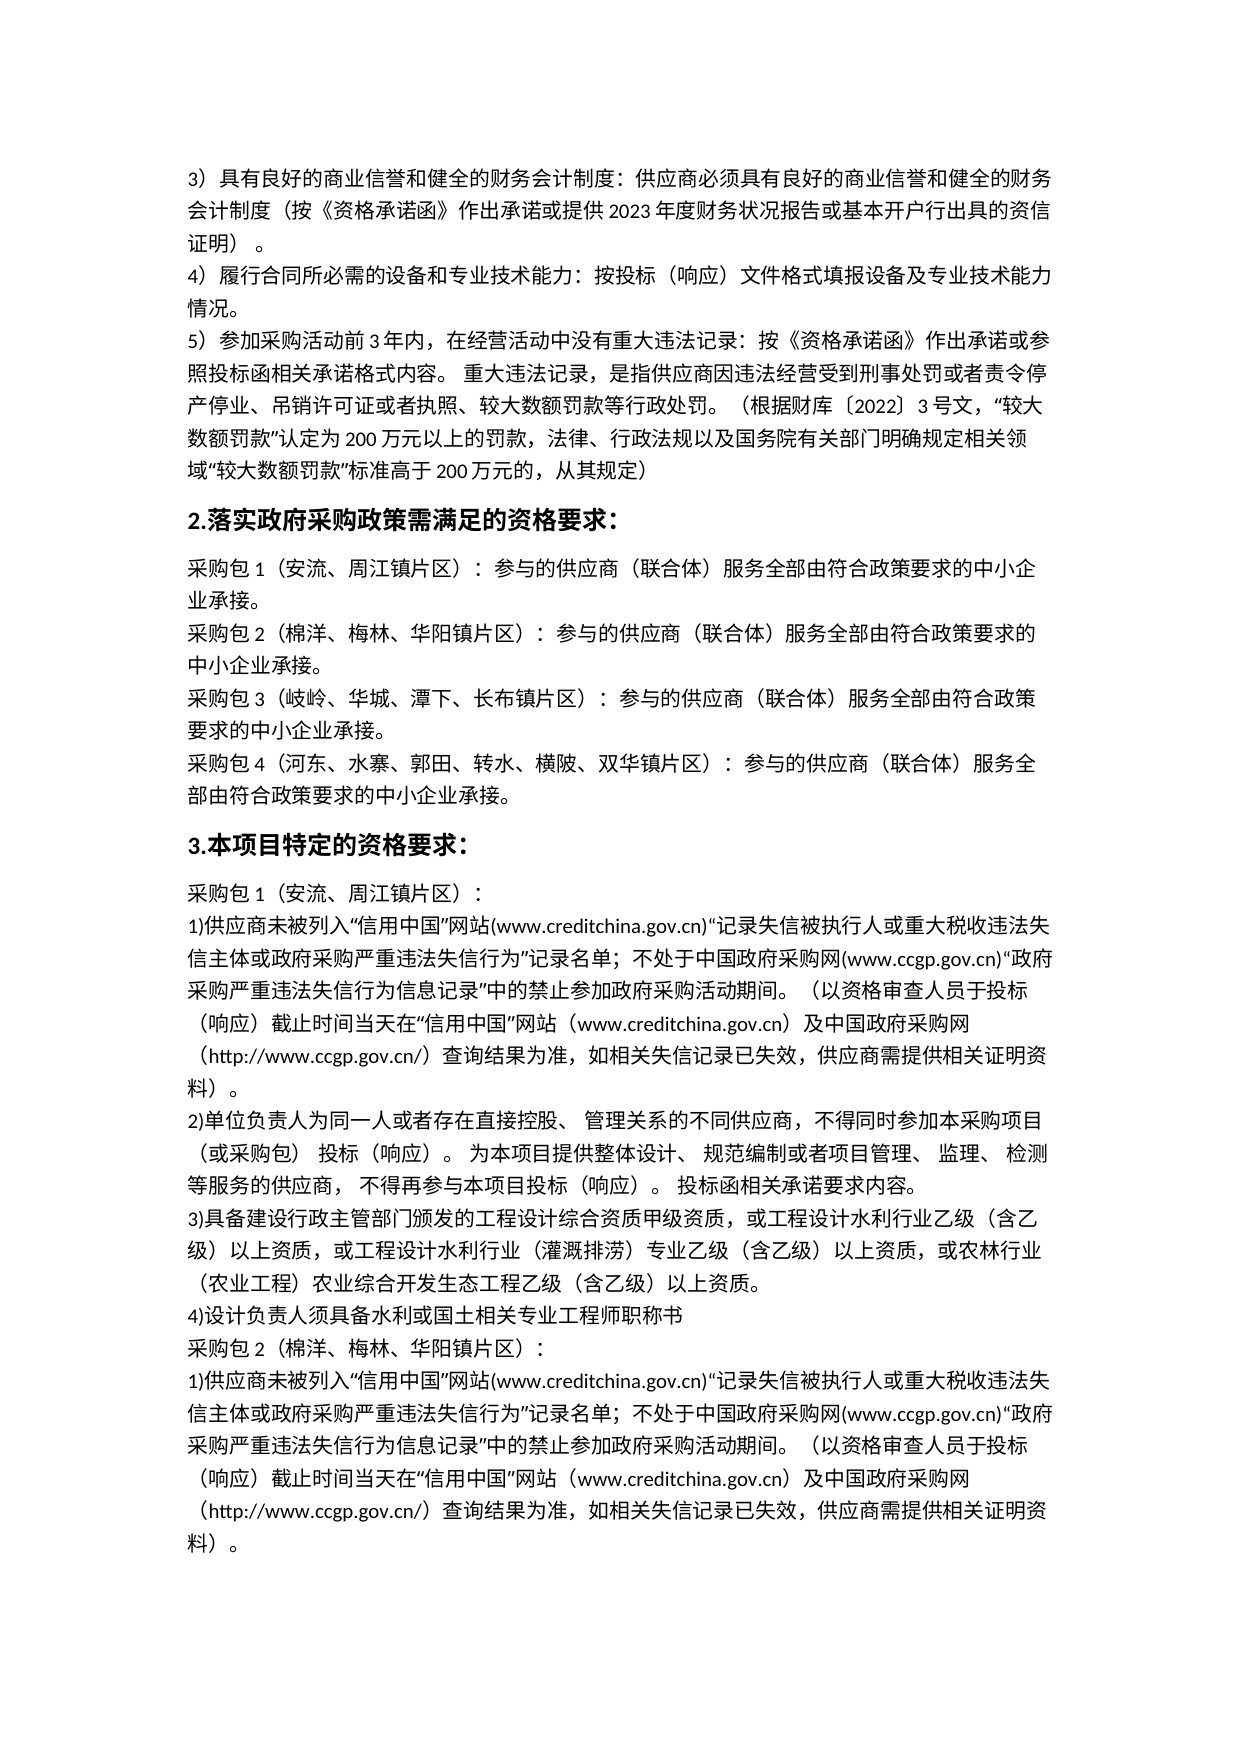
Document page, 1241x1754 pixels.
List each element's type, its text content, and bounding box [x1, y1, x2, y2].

text 2)单位负责人为同一人或者存在直接控股、 管理关系的不同供应商，不得同时参加本采购项目（或采购包） 投标（响应）。 为本项目提供整体设计、 规范编制或者项目管理、 监理、 检测等服务的供应商， 不得再参与本项目投标（响应）。 投标函相关承诺要求内容。 [187, 1104, 1053, 1202]
text 4)设计负责人须具备水利或国土相关专业工程师职称书 [187, 1299, 1053, 1332]
text 4）履行合同所必需的设备和专业技术能力：按投标（响应）文件格式填报设备及专业技术能力情况。 [187, 259, 1053, 324]
text 采购包4（河东、水寨、郭田、转水、横陂、双华镇片区）：参与的供应商（联合体）服务全部由符合政策要求的中小企业承接。 [187, 747, 1053, 812]
text 5）参加采购活动前3年内，在经营活动中没有重大违法记录：按《资格承诺函》作出承诺或参照投标函相关承诺格式内容。 重大违法记录，是指供应商因违法经营受到刑事处罚或者责令停产停业、吊销许可证或者执照、较大数额罚款等行政处罚。（根据财库〔2022〕3号文，“较大数额罚款”认定为200万元以上的罚款，法律、行政法规以及国务院有关部门明确规定相关领域“较大数额罚款”标准高于200万元的，从其规定） [187, 324, 1053, 487]
text 3）具有良好的商业信誉和健全的财务会计制度：供应商必须具有良好的商业信誉和健全的财务会计制度（按《资格承诺函》作出承诺或提供2023年度财务状况报告或基本开户行出具的资信证明） 。 [187, 162, 1053, 259]
text 采购包3（岐岭、华城、潭下、长布镇片区）：参与的供应商（联合体）服务全部由符合政策要求的中小企业承接。 [187, 682, 1053, 747]
text 3.本项目特定的资格要求： [187, 812, 1053, 877]
text 采购包1（安流、周江镇片区）：参与的供应商（联合体）服务全部由符合政策要求的中小企业承接。 [187, 552, 1053, 617]
text 3)具备建设行政主管部门颁发的工程设计综合资质甲级资质，或工程设计水利行业乙级（含乙级）以上资质，或工程设计水利行业（灌溉排涝）专业乙级（含乙级）以上资质，或农林行业（农业工程）农业综合开发生态工程乙级（含乙级）以上资质。 [187, 1202, 1053, 1299]
text 采购包2（棉洋、梅林、华阳镇片区）：参与的供应商（联合体）服务全部由符合政策要求的中小企业承接。 [187, 617, 1053, 682]
text 采购包2（棉洋、梅林、华阳镇片区）： [187, 1332, 1053, 1364]
text 采购包1（安流、周江镇片区）： [187, 877, 1053, 909]
text 2.落实政府采购政策需满足的资格要求： [187, 487, 1053, 552]
